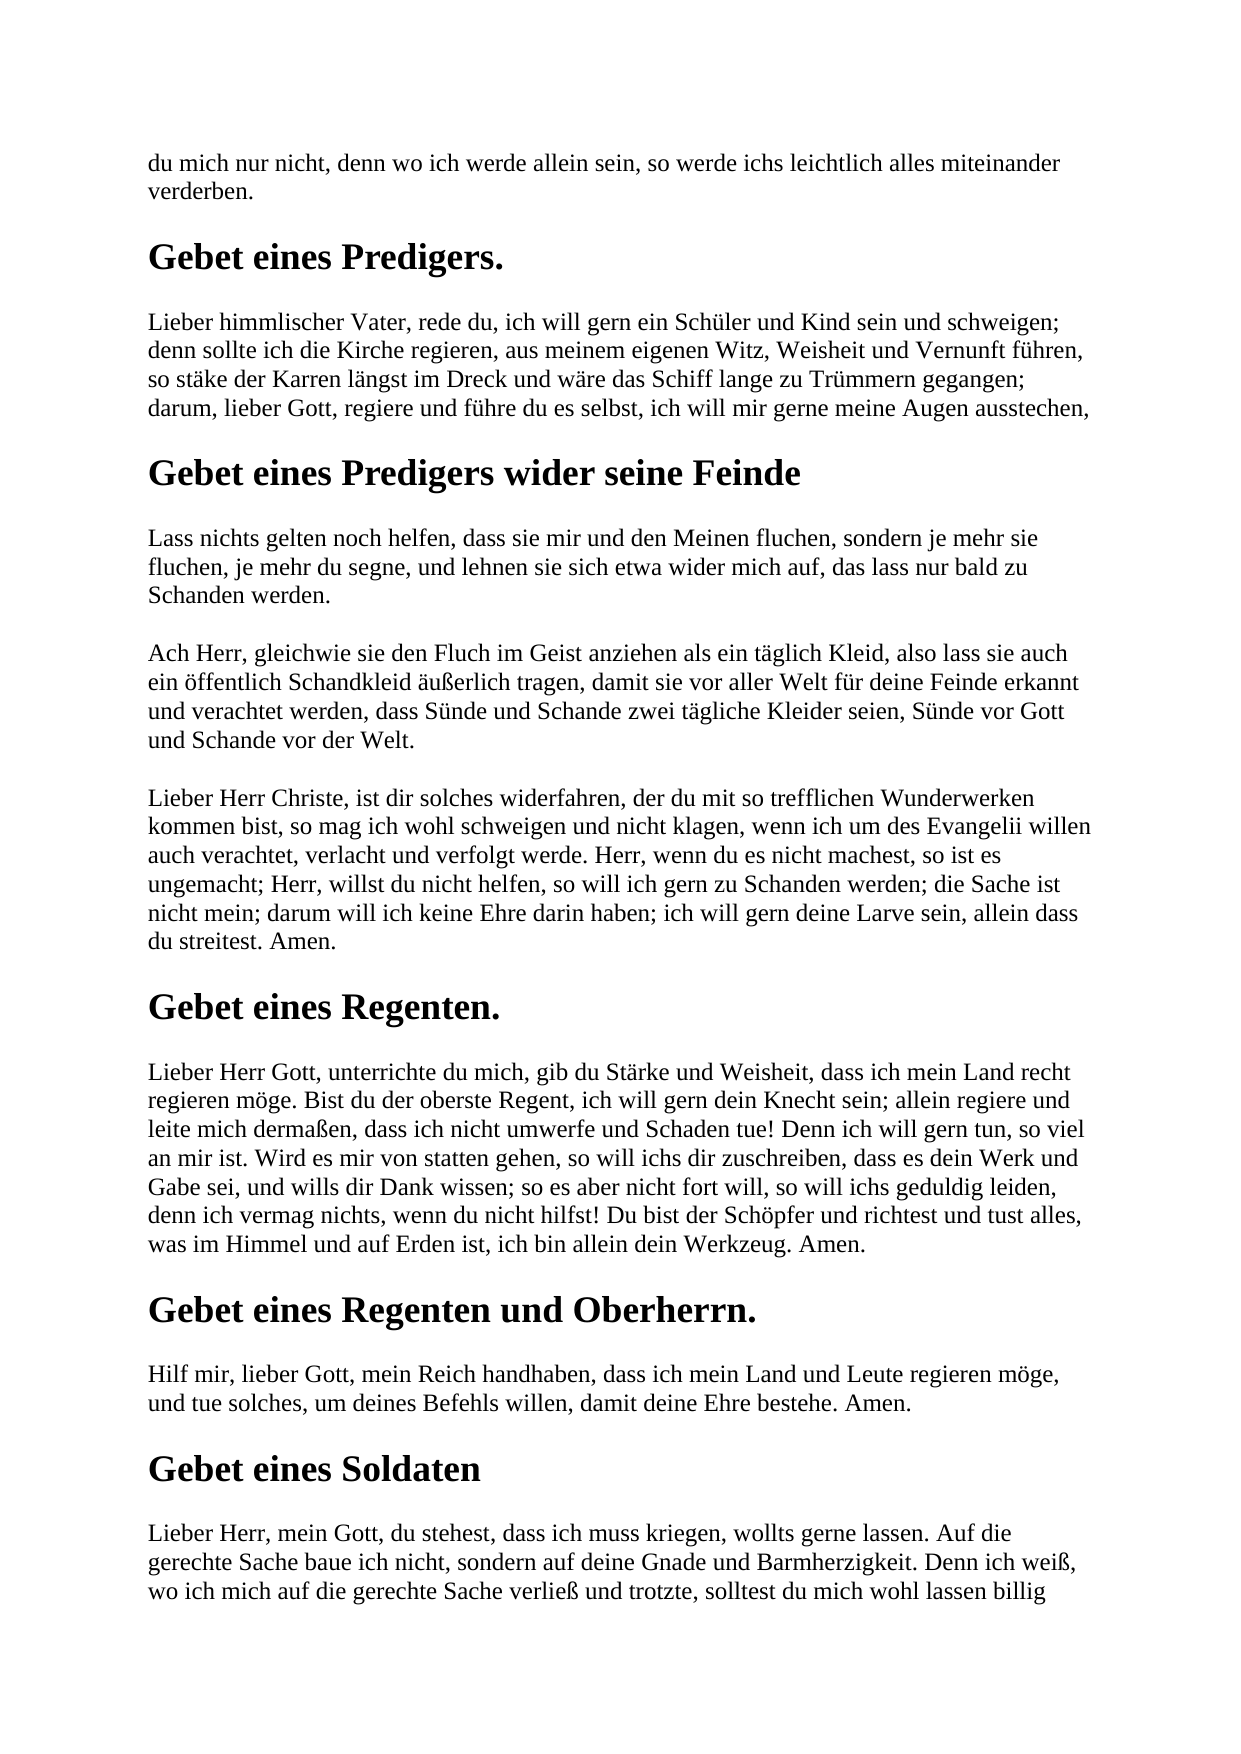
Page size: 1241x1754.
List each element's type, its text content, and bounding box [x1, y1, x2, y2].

subtitle Gebet eines Regenten. [148, 984, 1093, 1027]
subtitle Gebet eines Predigers. [148, 234, 1093, 277]
text Ach Herr, gleichwie sie den Fluch im Geist anziehen als ein täglich Kleid, also lass sie auch ein öffentlich Schandkleid äußerlich tragen, damit sie vor aller Welt für deine Feinde erkannt und verachtet werden, dass Sünde und Schande zwei tägliche Kleider seien, Sünde vor Gott und Schande vor der Welt. [148, 638, 1093, 753]
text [148, 148, 1093, 205]
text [148, 1518, 1093, 1604]
subtitle Gebet eines Regenten und Oberherrn. [148, 1287, 1093, 1330]
subtitle Gebet eines Soldaten [148, 1446, 1093, 1489]
text Lieber himmlischer Vater, rede du, ich will gern ein Schüler und Kind sein und schweigen; denn sollte ich die Kirche regieren, aus meinem eigenen Witz, Weisheit und Vernunft führen, so stäke der Karren längst im Dreck und wäre das Schiff lange zu Trümmern gegangen; darum, lieber Gott, regiere und führe du es selbst, ich will mir gerne meine Augen ausstechen, [148, 307, 1093, 422]
text Lass nichts gelten noch helfen, dass sie mir und den Meinen fluchen, sondern je mehr sie fluchen, je mehr du segne, und lehnen sie sich etwa wider mich auf, das lass nur bald zu Schanden werden. [148, 523, 1093, 609]
text Lieber Herr Christe, ist dir solches widerfahren, der du mit so trefflichen Wunderwerken kommen bist, so mag ich wohl schweigen und nicht klagen, wenn ich um des Evangelii willen auch verachtet, verlacht und verfolgt werde. Herr, wenn du es nicht machest, so ist es ungemacht; Herr, willst du nicht helfen, so will ich gern zu Schanden werden; die Sache ist nicht mein; darum will ich keine Ehre darin haben; ich will gern deine Larve sein, allein dass du streitest. Amen. [148, 783, 1093, 955]
text Lieber Herr Gott, unterrichte du mich, gib du Stärke und Weisheit, dass ich mein Land recht regieren möge. Bist du der oberste Regent, ich will gern dein Knecht sein; allein regiere und leite mich dermaßen, dass ich nicht umwerfe und Schaden tue! Denn ich will gern tun, so viel an mir ist. Wird es mir von statten gehen, so will ichs dir zuschreiben, dass es dein Werk und Gabe sei, und wills dir Dank wissen; so es aber nicht fort will, so will ichs geduldig leiden, denn ich vermag nichts, wenn du nicht hilfst! Du bist der Schöpfer und richtest und tust alles, was im Himmel und auf Erden ist, ich bin allein dein Werkzeug. Amen. [148, 1057, 1093, 1258]
subtitle Gebet eines Predigers wider seine Feinde [148, 451, 1093, 494]
text Hilf mir, lieber Gott, mein Reich handhaben, dass ich mein Land und Leute regieren möge, und tue solches, um deines Befehls willen, damit deine Ehre bestehe. Amen. [148, 1359, 1093, 1417]
